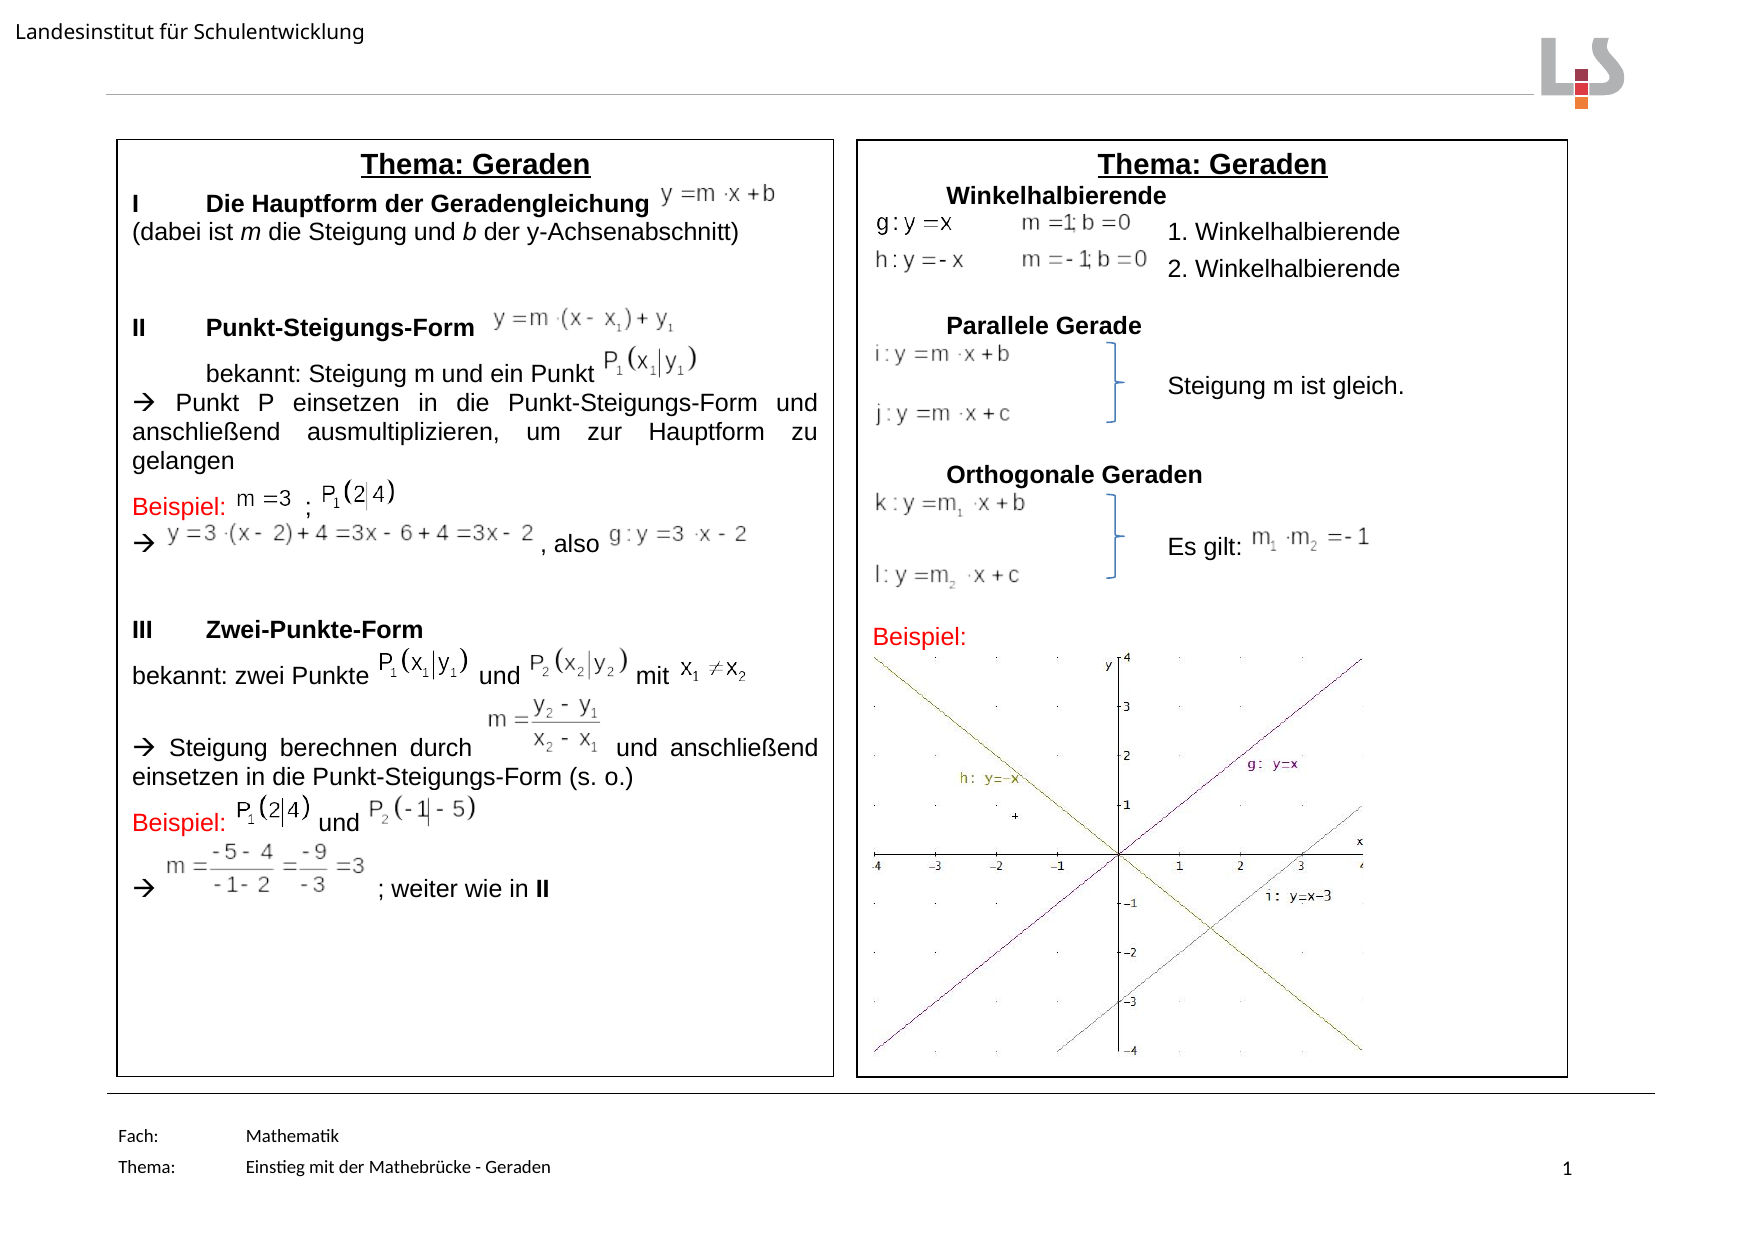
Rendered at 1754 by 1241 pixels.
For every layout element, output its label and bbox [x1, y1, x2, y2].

picture [872, 650, 1364, 1057]
